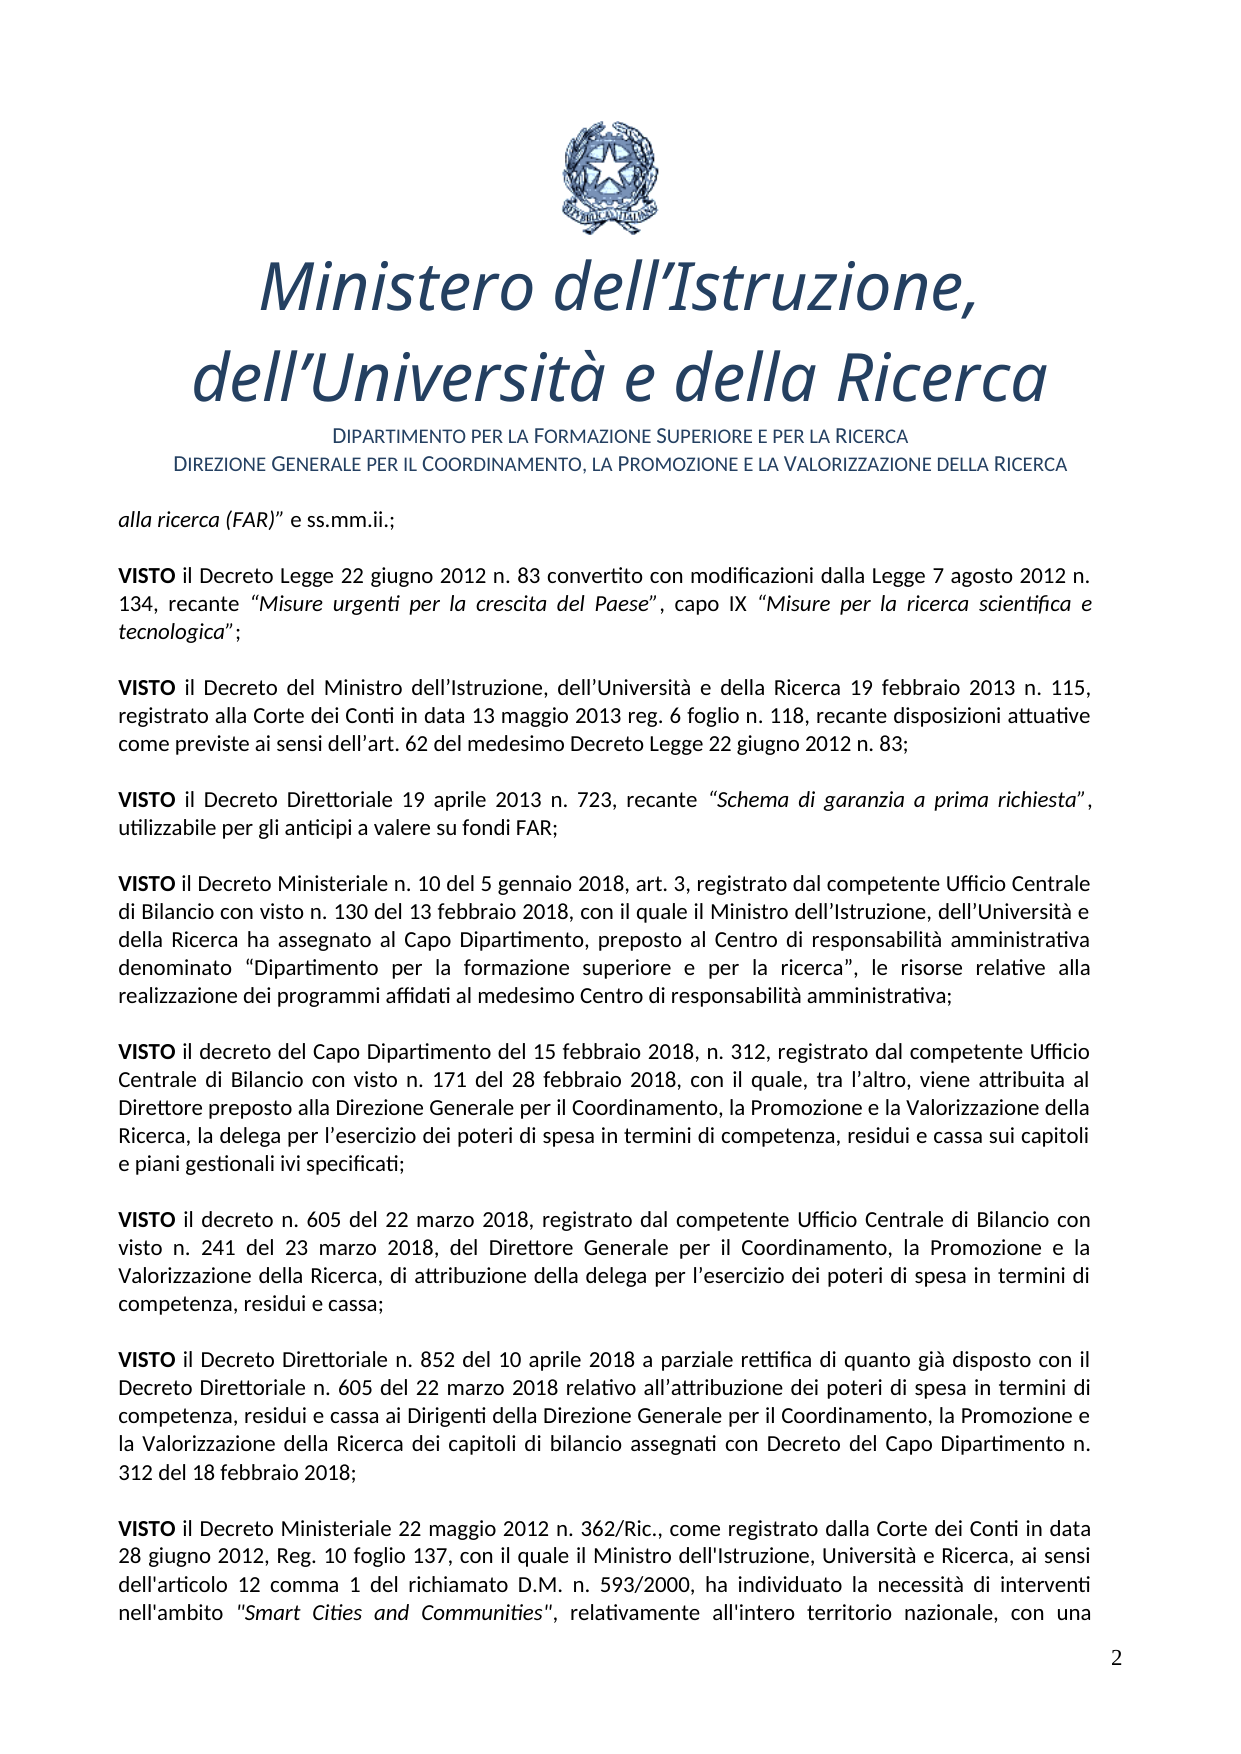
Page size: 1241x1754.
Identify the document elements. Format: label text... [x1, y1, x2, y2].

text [118, 505, 1093, 533]
text VISTO il Decreto Direttoriale n. 852 del 10 aprile 2018 a parziale rettifica di quanto già disposto con il Decreto Direttoriale n. 605 del 22 marzo 2018 relativo all’attribuzione dei poteri di spesa in termini di competenza, residui e cassa ai Dirigenti della Direzione Generale per il Coordinamento, la Promozione e la Valorizzazione della Ricerca dei capitoli di bilancio assegnati con Decreto del Capo Dipartimento n. 312 del 18 febbraio 2018; [118, 1346, 1092, 1486]
text VISTO il decreto del Capo Dipartimento del 15 febbraio 2018, n. 312, registrato dal competente Ufficio Centrale di Bilancio con visto n. 171 del 28 febbraio 2018, con il quale, tra l’altro, viene attribuita al Direttore preposto alla Direzione Generale per il Coordinamento, la Promozione e la Valorizzazione della Ricerca, la delega per l’esercizio dei poteri di spesa in termini di competenza, residui e cassa sui capitoli e piani gestionali ivi specificati; [118, 1037, 1092, 1177]
text VISTO il Decreto Legge 22 giugno 2012 n. 83 convertito con modificazioni dalla Legge 7 agosto 2012 n. 134, recante “Misure urgenti per la crescita del Paese”, capo IX “Misure per la ricerca scientifica e tecnologica”; [118, 561, 1093, 645]
text VISTO il Decreto Direttoriale 19 aprile 2013 n. 723, recante “Schema di garanzia a prima richiesta”, utilizzabile per gli anticipi a valere su fondi FAR; [118, 785, 1093, 841]
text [118, 1514, 1093, 1626]
text VISTO il Decreto Ministeriale n. 10 del 5 gennaio 2018, art. 3, registrato dal competente Ufficio Centrale di Bilancio con visto n. 130 del 13 febbraio 2018, con il quale il Ministro dell’Istruzione, dell’Università e della Ricerca ha assegnato al Capo Dipartimento, preposto al Centro di responsabilità amministrativa denominato “Dipartimento per la formazione superiore e per la ricerca”, le risorse relative alla realizzazione dei programmi affidati al medesimo Centro di responsabilità amministrativa; [118, 869, 1092, 1009]
text VISTO il Decreto del Ministro dell’Istruzione, dell’Università e della Ricerca 19 febbraio 2013 n. 115, registrato alla Corte dei Conti in data 13 maggio 2013 reg. 6 foglio n. 118, recante disposizioni attuative come previste ai sensi dell’art. 62 del medesimo Decreto Legge 22 giugno 2012 n. 83; [118, 673, 1093, 757]
text VISTO il decreto n. 605 del 22 marzo 2018, registrato dal competente Ufficio Centrale di Bilancio con visto n. 241 del 23 marzo 2018, del Direttore Generale per il Coordinamento, la Promozione e la Valorizzazione della Ricerca, di attribuzione della delega per l’esercizio dei poteri di spesa in termini di competenza, residui e cassa; [118, 1205, 1092, 1317]
